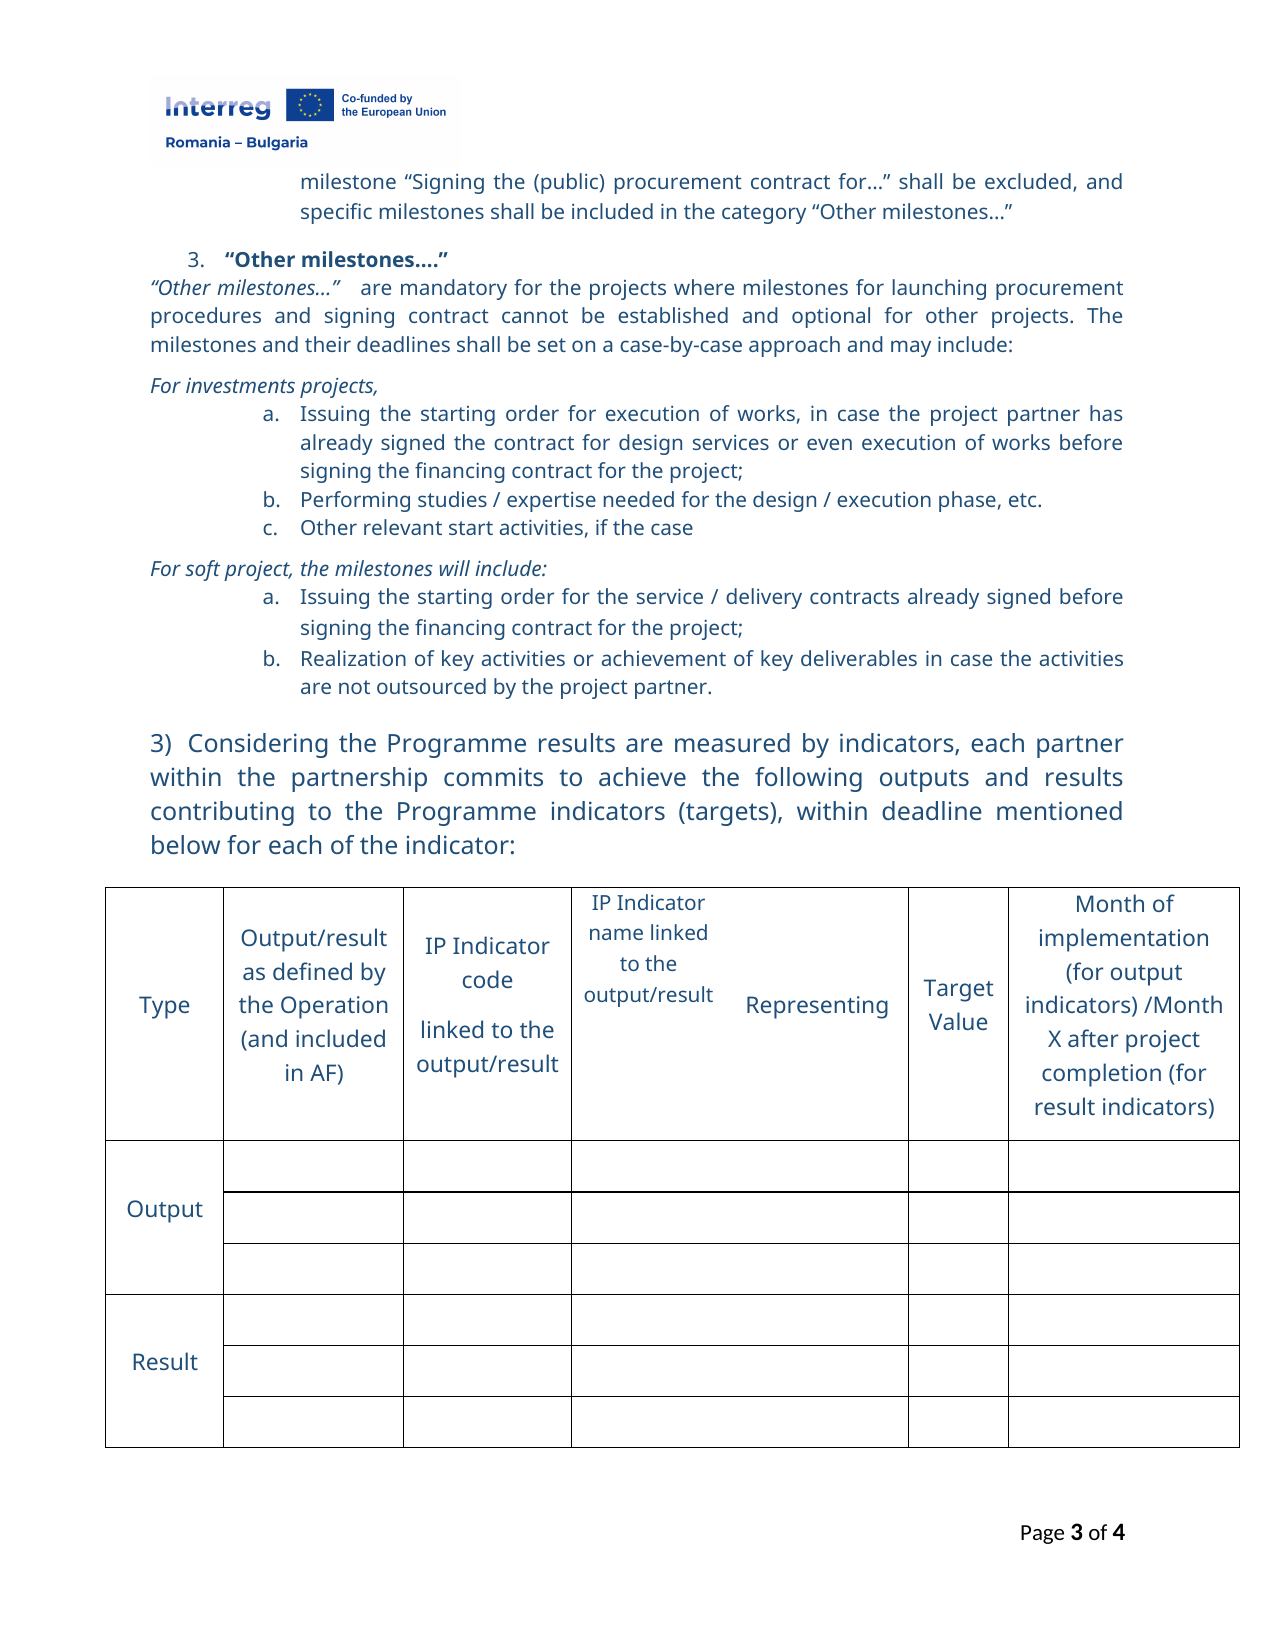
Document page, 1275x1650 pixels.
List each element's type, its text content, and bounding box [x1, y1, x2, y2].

table_cell [909, 1346, 1008, 1396]
list Issuing the starting order for execution of works, in case the project partner has already signed the contract for design services or even execution of works before signing the financing contract for the project; [262, 399, 1125, 485]
table_cell [224, 1141, 403, 1191]
table_cell [224, 1193, 403, 1242]
table_header Type [106, 888, 223, 1140]
text For soft project, the milestones will include: [150, 554, 1125, 582]
table_cell [224, 1397, 403, 1447]
table_cell [909, 1141, 1008, 1191]
text “Other milestones…” are mandatory for the projects where milestones for launching procurement procedures and signing contract cannot be established and optional for other projects. The milestones and their deadlines shall be set on a case-by-case approach and may include: [150, 273, 1125, 358]
table_cell [1009, 1193, 1239, 1242]
table_cell [1009, 1244, 1239, 1293]
table_cell [909, 1397, 1008, 1447]
table_cell [224, 1244, 403, 1293]
table_cell [404, 1397, 571, 1447]
table_cell [726, 1141, 908, 1191]
table_cell [909, 1295, 1008, 1344]
table_header IP Indicator name linked to the output/result [572, 888, 726, 1140]
table_cell [224, 1346, 403, 1396]
table_header Target Value [909, 888, 1008, 1140]
table_header Output/result as defined by the Operation (and included in AF) [224, 888, 403, 1140]
table_header IP Indicator code linked to the output/result [404, 888, 571, 1140]
table_cell [572, 1397, 726, 1447]
list Considering the Programme results are measured by indicators, each partner within the partnership commits to achieve the following outputs and results contributing to the Programme indicators (targets), within deadline mentioned below for each of the indicator: [150, 726, 1125, 862]
table_cell Result [106, 1295, 223, 1447]
table_cell [404, 1295, 571, 1344]
table_header Representing [726, 888, 908, 1140]
table_cell [726, 1193, 908, 1242]
table_cell [404, 1244, 571, 1293]
text For investments projects, [150, 371, 1125, 399]
table_cell [726, 1346, 908, 1396]
table_cell [404, 1193, 571, 1242]
list Issuing the starting order for the service / delivery contracts already signed before signing the financing contract for the project; [262, 582, 1125, 642]
table_cell [1009, 1346, 1239, 1396]
table_cell [1009, 1141, 1239, 1191]
table_cell [572, 1244, 726, 1293]
table_cell [1009, 1397, 1239, 1447]
table_cell [404, 1346, 571, 1396]
picture [150, 75, 461, 167]
table_cell [224, 1295, 403, 1344]
table_cell [404, 1141, 571, 1191]
table_cell [726, 1397, 908, 1447]
table_cell Output [106, 1141, 223, 1293]
table_cell [726, 1295, 908, 1344]
table_cell [572, 1141, 726, 1191]
list Performing studies / expertise needed for the design / execution phase, etc. [262, 485, 1125, 513]
list Realization of key activities or achievement of key deliverables in case the activities are not outsourced by the project partner. [262, 644, 1125, 701]
table_cell [572, 1346, 726, 1396]
table_cell [572, 1193, 726, 1242]
table_cell [909, 1193, 1008, 1242]
table_cell [909, 1244, 1008, 1293]
table_cell [726, 1244, 908, 1293]
list Other relevant start activities, if the case [262, 513, 1125, 542]
table_cell [572, 1295, 726, 1344]
list “Other milestones….” [187, 245, 1125, 273]
table_cell [1009, 1295, 1239, 1344]
table_header Month of implementation (for output indicators) /Month X after project completion (for result indicators) [1009, 888, 1239, 1140]
